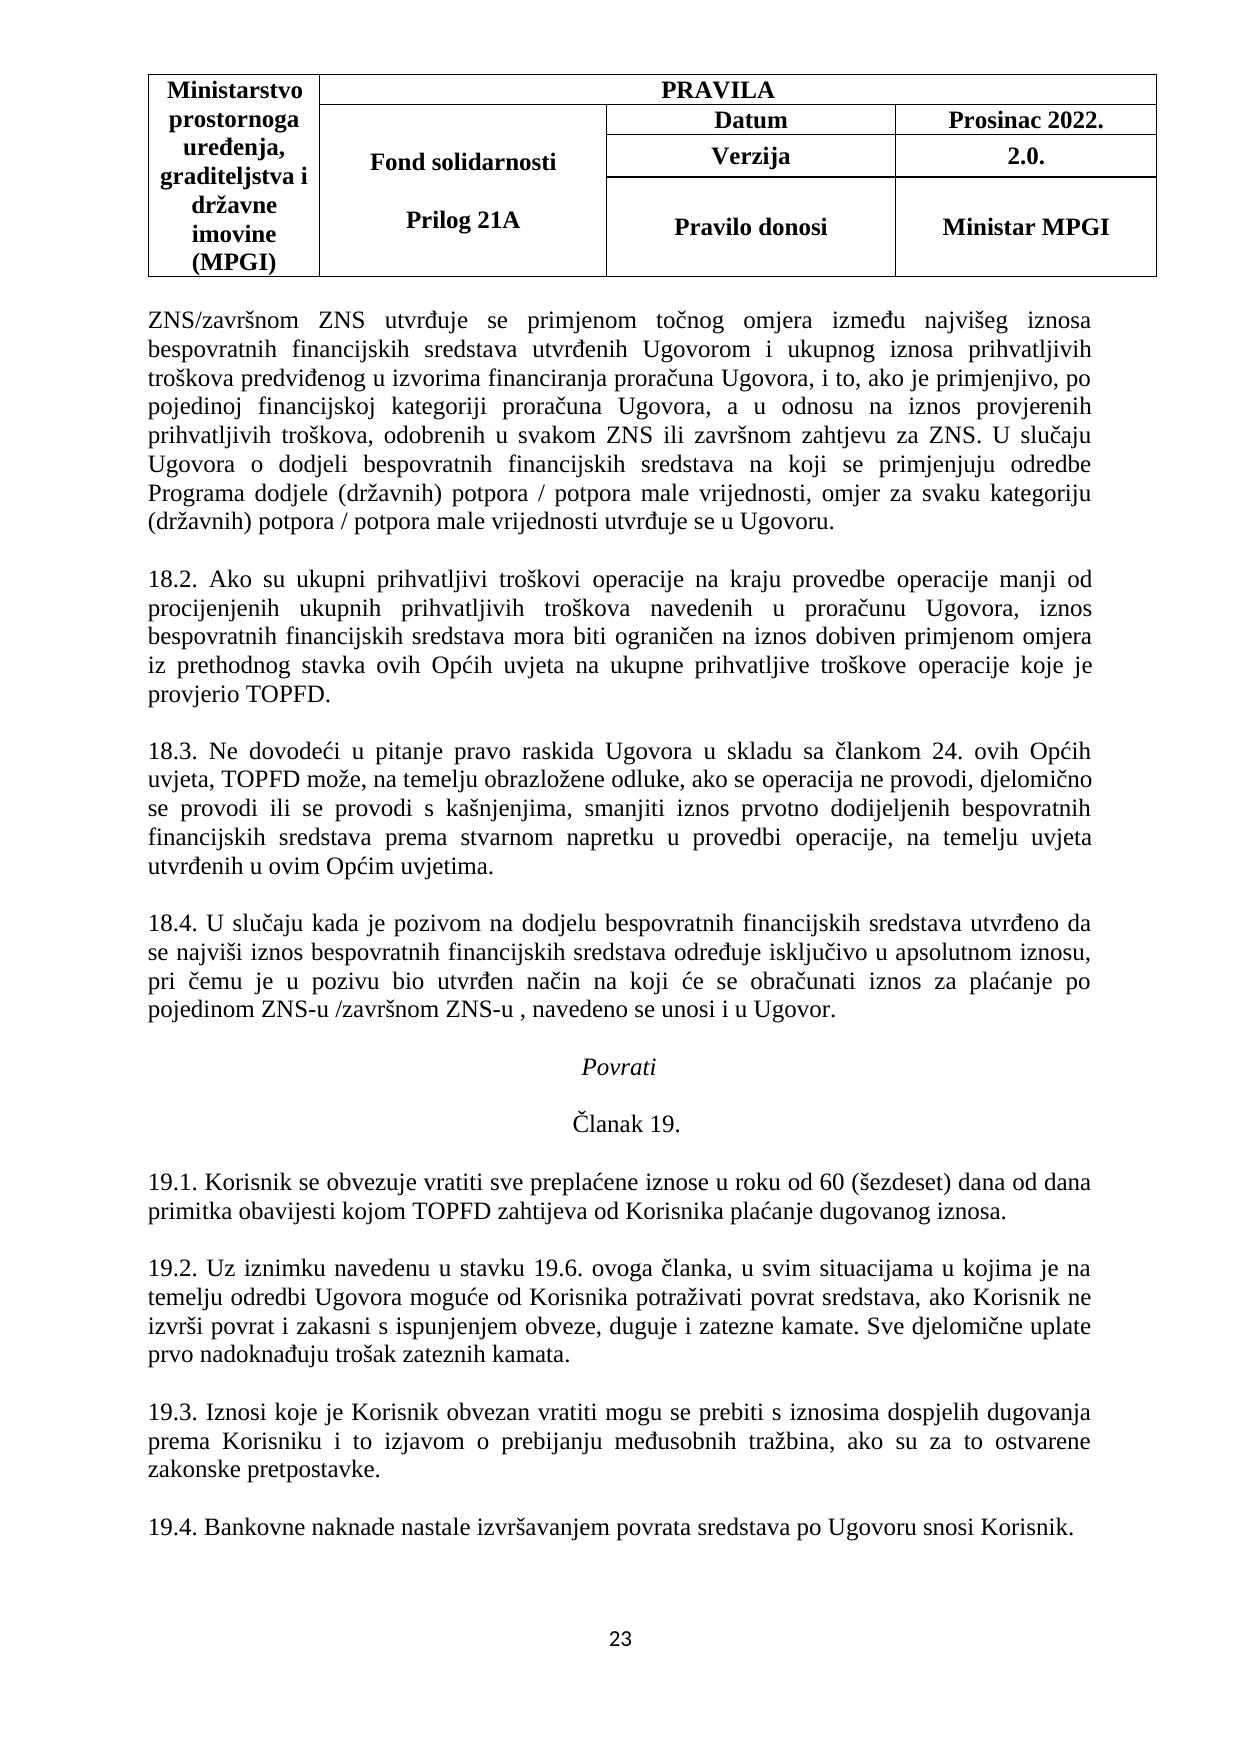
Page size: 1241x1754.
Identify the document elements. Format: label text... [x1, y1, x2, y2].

subtitle Povrati [148, 1052, 1092, 1081]
text Članak 19. [148, 1109, 1092, 1138]
text 19.2. Uz iznimku navedenu u stavku 19.6. ovoga članka, u svim situacijama u kojima je na temelju odredbi Ugovora moguće od Korisnika potraživati povrat sredstava, ako Korisnik ne izvrši povrat i zakasni s ispunjenjem obveze, duguje i zatezne kamate. Sve djelomične uplate prvo nadoknađuju trošak zateznih kamata. [148, 1253, 1092, 1368]
text 18.2. Ako su ukupni prihvatljivi troškovi operacije na kraju provedbe operacije manji od procijenjenih ukupnih prihvatljivih troškova navedenih u proračunu Ugovora, iznos bespovratnih financijskih sredstava mora biti ograničen na iznos dobiven primjenom omjera iz prethodnog stavka ovih Općih uvjeta na ukupne prihvatljive troškove operacije koje je provjerio TOPFD. [148, 564, 1092, 708]
text 18.3. Ne dovodeći u pitanje pravo raskida Ugovora u skladu sa člankom 24. ovih Općih uvjeta, TOPFD može, na temelju obrazložene odluke, ako se operacija ne provodi, djelomično se provodi ili se provodi s kašnjenjima, smanjiti iznos prvotno dodijeljenih bespovratnih financijskih sredstava prema stvarnom napretku u provedbi operacije, na temelju uvjeta utvrđenih u ovim Općim uvjetima. [148, 736, 1092, 879]
text 19.4. Bankovne naknade nastale izvršavanjem povrata sredstava po Ugovoru snosi Korisnik. [148, 1512, 1092, 1541]
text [148, 305, 1092, 535]
text 19.3. Iznosi koje je Korisnik obvezan vratiti mogu se prebiti s iznosima dospjelih dugovanja prema Korisniku i to izjavom o prebijanju međusobnih tražbina, ako su za to ostvarene zakonske pretpostavke. [148, 1397, 1092, 1483]
text 19.1. Korisnik se obvezuje vratiti sve preplaćene iznose u roku od 60 (šezdeset) dana od dana primitka obavijesti kojom TOPFD zahtijeva od Korisnika plaćanje dugovanog iznosa. [148, 1167, 1092, 1224]
text 18.4. U slučaju kada je pozivom na dodjelu bespovratnih financijskih sredstava utvrđeno da se najviši iznos bespovratnih financijskih sredstava određuje isključivo u apsolutnom iznosu, pri čemu je u pozivu bio utvrđen način na koji će se obračunati iznos za plaćanje po pojedinom ZNS-u /završnom ZNS-u , navedeno se unosi i u Ugovor. [148, 908, 1092, 1023]
